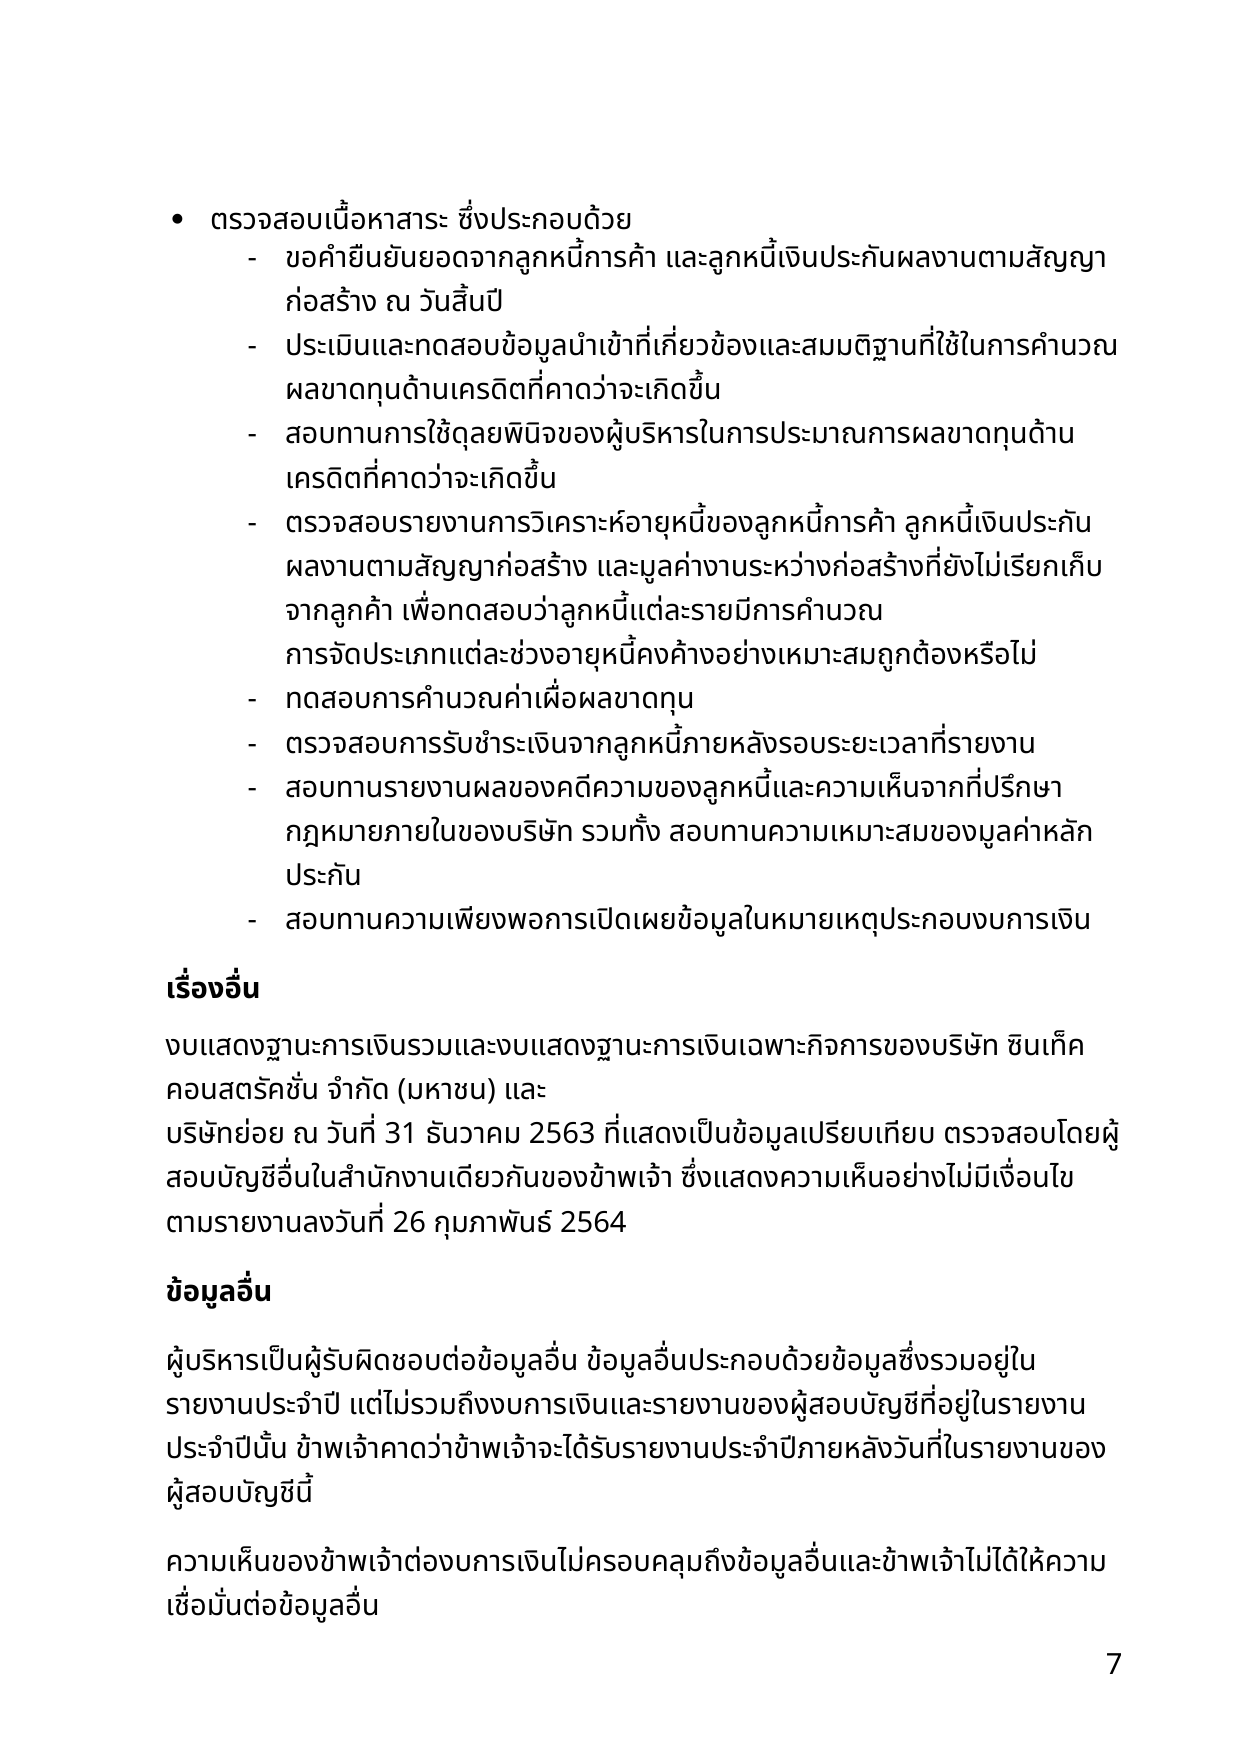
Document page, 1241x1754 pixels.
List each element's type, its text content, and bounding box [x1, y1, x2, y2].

list ตรวจสอบเนื้อหาสาระ ซึ่งประกอบด้วย [172, 202, 1122, 236]
list ขอคำยืนยันยอดจากลูกหนี้การค้า และลูกหนี้เงินประกันผลงานตามสัญญาก่อสร้าง ณ วันสิ้นปี [247, 236, 1122, 324]
text งบแสดงฐานะการเงินรวมและงบแสดงฐานะการเงินเฉพาะกิจการของบริษัท ซินเท็ค คอนสตรัคชั่น จำกัด (มหาชน) และ บริษัทย่อย ณ วันที่ 31 ธันวาคม 2563 ที่แสดงเป็นข้อมูลเปรียบเทียบ ตรวจสอบโดยผู้สอบบัญชีอื่นในสำนักงานเดียวกันของข้าพเจ้า ซึ่งแสดงความเห็นอย่างไม่มีเงื่อนไข ตามรายงานลงวันที่ 26 กุมภาพันธ์ 2564 [165, 1024, 1122, 1245]
list ประเมินและทดสอบข้อมูลนำเข้าที่เกี่ยวข้องและสมมติฐานที่ใช้ในการคำนวณผลขาดทุนด้านเครดิตที่คาดว่าจะเกิดขึ้น [247, 324, 1122, 413]
list ตรวจสอบรายงานการวิเคราะห์อายุหนี้ของลูกหนี้การค้า ลูกหนี้เงินประกันผลงานตามสัญญาก่อสร้าง และมูลค่างานระหว่างก่อสร้างที่ยังไม่เรียกเก็บจากลูกค้า เพื่อทดสอบว่าลูกหนี้แต่ละรายมีการคำนวณ การจัดประเภทแต่ละช่วงอายุหนี้คงค้างอย่างเหมาะสมถูกต้องหรือไม่ [247, 501, 1122, 678]
list ตรวจสอบการรับชำระเงินจากลูกหนี้ภายหลังรอบระยะเวลาที่รายงาน [247, 722, 1122, 766]
text ผู้บริหารเป็นผู้รับผิดชอบต่อข้อมูลอื่น ข้อมูลอื่นประกอบด้วยข้อมูลซึ่งรวมอยู่ในรายงานประจำปี แต่ไม่รวมถึงงบการเงินและรายงานของผู้สอบบัญชีที่อยู่ในรายงานประจำปีนั้น ข้าพเจ้าคาดว่าข้าพเจ้าจะได้รับรายงานประจำปีภายหลังวันที่ในรายงานของผู้สอบบัญชีนี้ [165, 1339, 1122, 1516]
list สอบทานความเพียงพอการเปิดเผยข้อมูลในหมายเหตุประกอบงบการเงิน [247, 898, 1122, 943]
list สอบทานการใช้ดุลยพินิจของผู้บริหารในการประมาณการผลขาดทุนด้านเครดิตที่คาดว่าจะเกิดขึ้น [247, 413, 1122, 501]
text เรื่องอื่น [165, 968, 1194, 1012]
list สอบทานรายงานผลของคดีความของลูกหนี้และความเห็นจากที่ปรึกษากฎหมายภายในของบริษัท รวมทั้ง สอบทานความเหมาะสมของมูลค่าหลักประกัน [247, 766, 1122, 898]
list ทดสอบการคำนวณค่าเผื่อผลขาดทุน [247, 678, 1122, 722]
text ความเห็นของข้าพเจ้าต่องบการเงินไม่ครอบคลุมถึงข้อมูลอื่นและข้าพเจ้าไม่ได้ให้ความเชื่อมั่นต่อข้อมูลอื่น [165, 1541, 1122, 1629]
text ข้อมูลอื่น [165, 1270, 1122, 1314]
